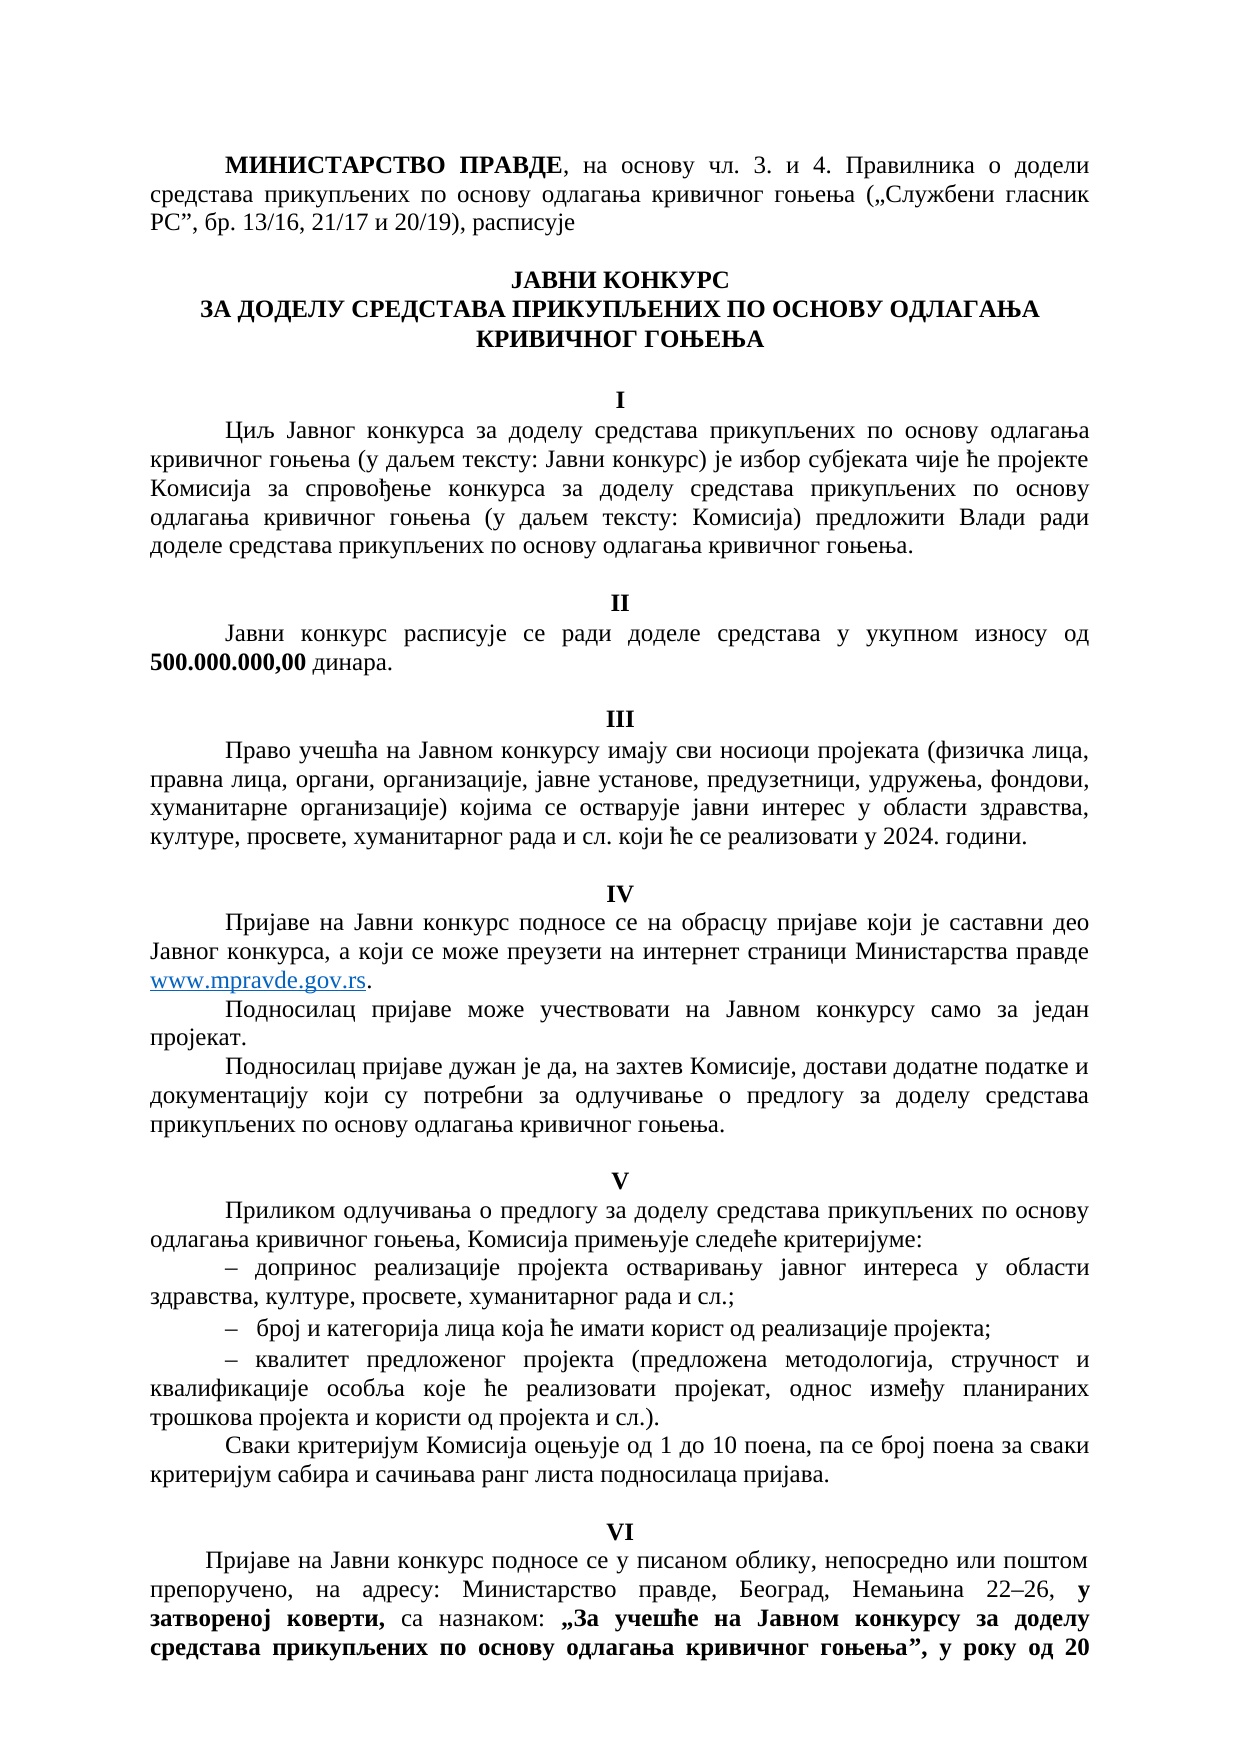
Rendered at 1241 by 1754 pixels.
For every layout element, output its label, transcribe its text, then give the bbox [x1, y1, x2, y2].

text VI [150, 1517, 1090, 1546]
text Приликом одлучивања о предлогу за доделу средстава прикупљених по основу одлагања кривичног гоњења, Комисија примењује следеће критеријуме: [150, 1195, 1090, 1252]
text III [150, 704, 1090, 733]
text – допринос реализације пројекта остваривању јавног интереса у области здравства, културе, просвете, хуманитарног рада и сл.; [150, 1252, 1090, 1310]
text II [150, 588, 1090, 617]
text ЗА ДОДЕЛУ СРЕДСТАВА ПРИКУПЉЕНИХ ПО ОСНОВУ ОДЛАГАЊА КРИВИЧНОГ ГОЊЕЊА [150, 294, 1090, 353]
text Сваки критеријум Комисија оцењује од 1 до 10 поена, па се број поена за сваки критеријум сабира и сачињава ранг листа подносилаца пријава. [150, 1431, 1090, 1488]
text ЈАВНИ КОНКУРС [150, 265, 1090, 294]
text Јавни конкурс расписује се ради доделе средстава у укупном износу од 500.000.000,00 динара. [150, 618, 1090, 676]
text Подносилац пријаве дужан је да, на захтев Комисије, достави додатне податке и документацију који су потребни за одлучивање о предлогу за доделу средстава прикупљених по основу одлагања кривичног гоњења. [150, 1051, 1090, 1137]
text – квалитет предложеног пројекта (предложена методологија, стручност и квалификације особља које ће реализовати пројекат, однос између планираних трошкова пројекта и користи од пројекта и сл.). [150, 1344, 1090, 1431]
text Право учешћа на Јавном конкурсу имају сви носиоци пројеката (физичка лица, правна лица, органи, организације, јавне установе, предузетници, удружења, фондови, хуманитарне организације) којима се остварује јавни интерес у области здравства, културе, просвете, хуманитарног рада и сл. који ће се реализовати у 2024. години. [150, 735, 1090, 850]
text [150, 1546, 1090, 1661]
text Циљ Јавног конкурса за доделу средстава прикупљених по основу одлагања кривичног гоњења (у даљем тексту: Јавни конкурс) је избор субјеката чије ће пројекте Комисија за спровођење конкурса за доделу средстава прикупљених по основу одлагања кривичног гоњења (у даљем тексту: Комисија) предложити Влади ради доделе средстава прикупљених по основу одлагања кривичног гоњења. [150, 415, 1090, 559]
text V [150, 1166, 1090, 1195]
text Пријаве на Јавни конкурс подносе се на обрасцу пријаве који је саставни део Јавног конкурса, а који се може преузети на интернет страници Министарства правде www.mpravde.gov.rs. [150, 907, 1090, 994]
text I [150, 385, 1090, 414]
text Подносилац пријаве може учествовати на Јавном конкурсу само за један пројекат. [150, 994, 1090, 1051]
text – број и категорија лица која ће имати корист од реализације пројекта; [150, 1313, 1090, 1342]
text IV [150, 879, 1090, 907]
text МИНИСТАРСТВО ПРАВДЕ, на основу чл. 3. и 4. Правилника о додели средстава прикупљених по основу одлагања кривичног гоњења („Службени гласник РС”, бр. 13/16, 21/17 и 20/19), расписује [150, 150, 1090, 236]
